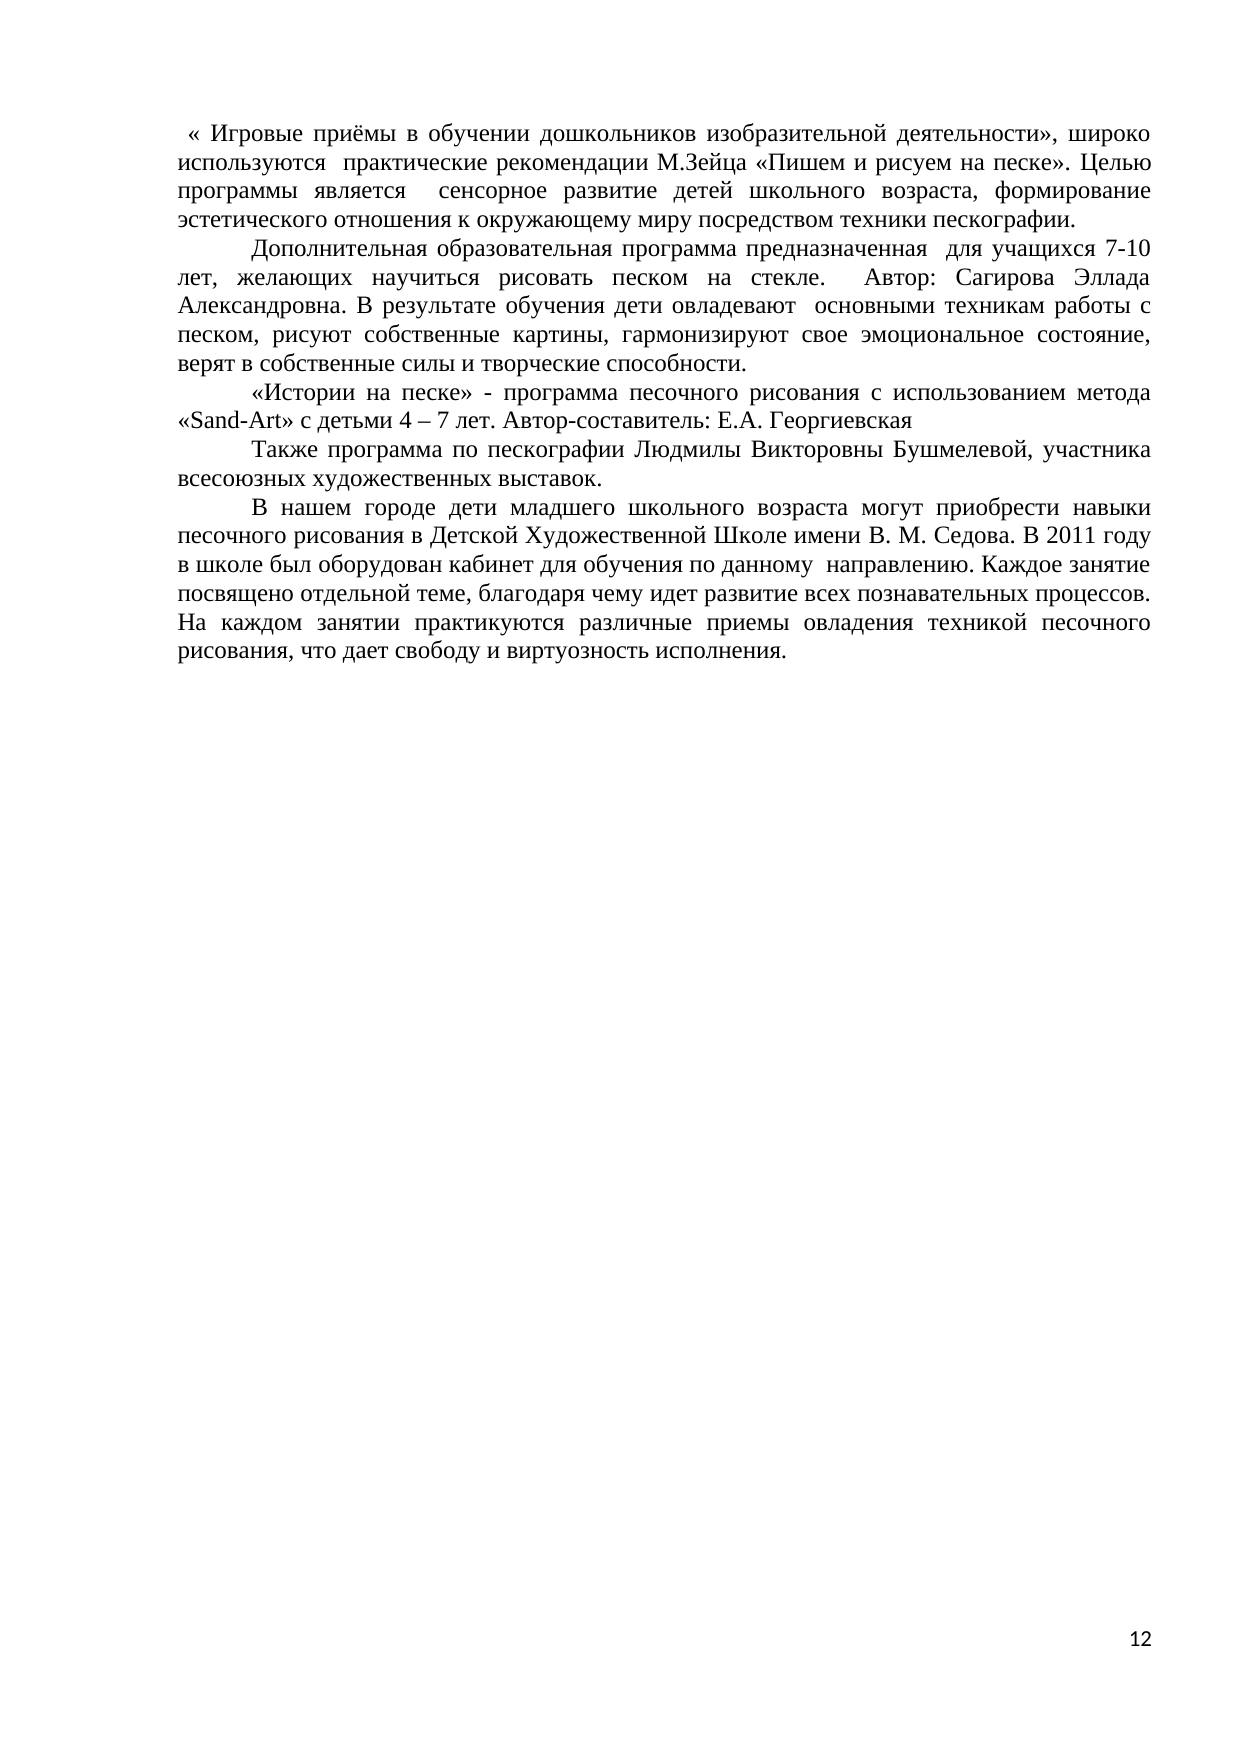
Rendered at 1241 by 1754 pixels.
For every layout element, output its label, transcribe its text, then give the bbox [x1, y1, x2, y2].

text Дополнительная образовательная программа предназначенная для учащихся 7-10 лет, желающих научиться рисовать песком на стекле. Автор: Сагирова Эллада Александровна. В результате обучения дети овладевают основными техникам работы с песком, рисуют собственные картины, гармонизируют свое эмоциональное состояние, верят в собственные силы и творческие способности. [177, 233, 1152, 377]
text В нашем городе дети младшего школьного возраста могут приобрести навыки песочного рисования в Детской Художественной Школе имени В. М. Седова. В 2011 году в школе был оборудован кабинет для обучения по данному направлению. Каждое занятие посвящено отдельной теме, благодаря чему идет развитие всех познавательных процессов. На каждом занятии практикуются различные приемы овладения техникой песочного рисования, что дает свободу и виртуозность исполнения. [177, 492, 1152, 664]
text Также программа по пескографии Людмилы Викторовны Бушмелевой, участника всесоюзных художественных выставок. [177, 434, 1152, 492]
text « Игровые приёмы в обучении дошкольников изобразительной деятельности», широко используются практические рекомендации М.Зейца «Пишем и рисуем на песке». Целью программы является сенсорное развитие детей школьного возраста, формирование эстетического отношения к окружающему миру посредством техники пескографии. [177, 118, 1152, 233]
text «Истории на песке» - программа песочного рисования с использованием метода «Sand-Art» с детьми 4 – 7 лет. Автор-составитель: Е.А. Георгиевская [177, 377, 1152, 434]
